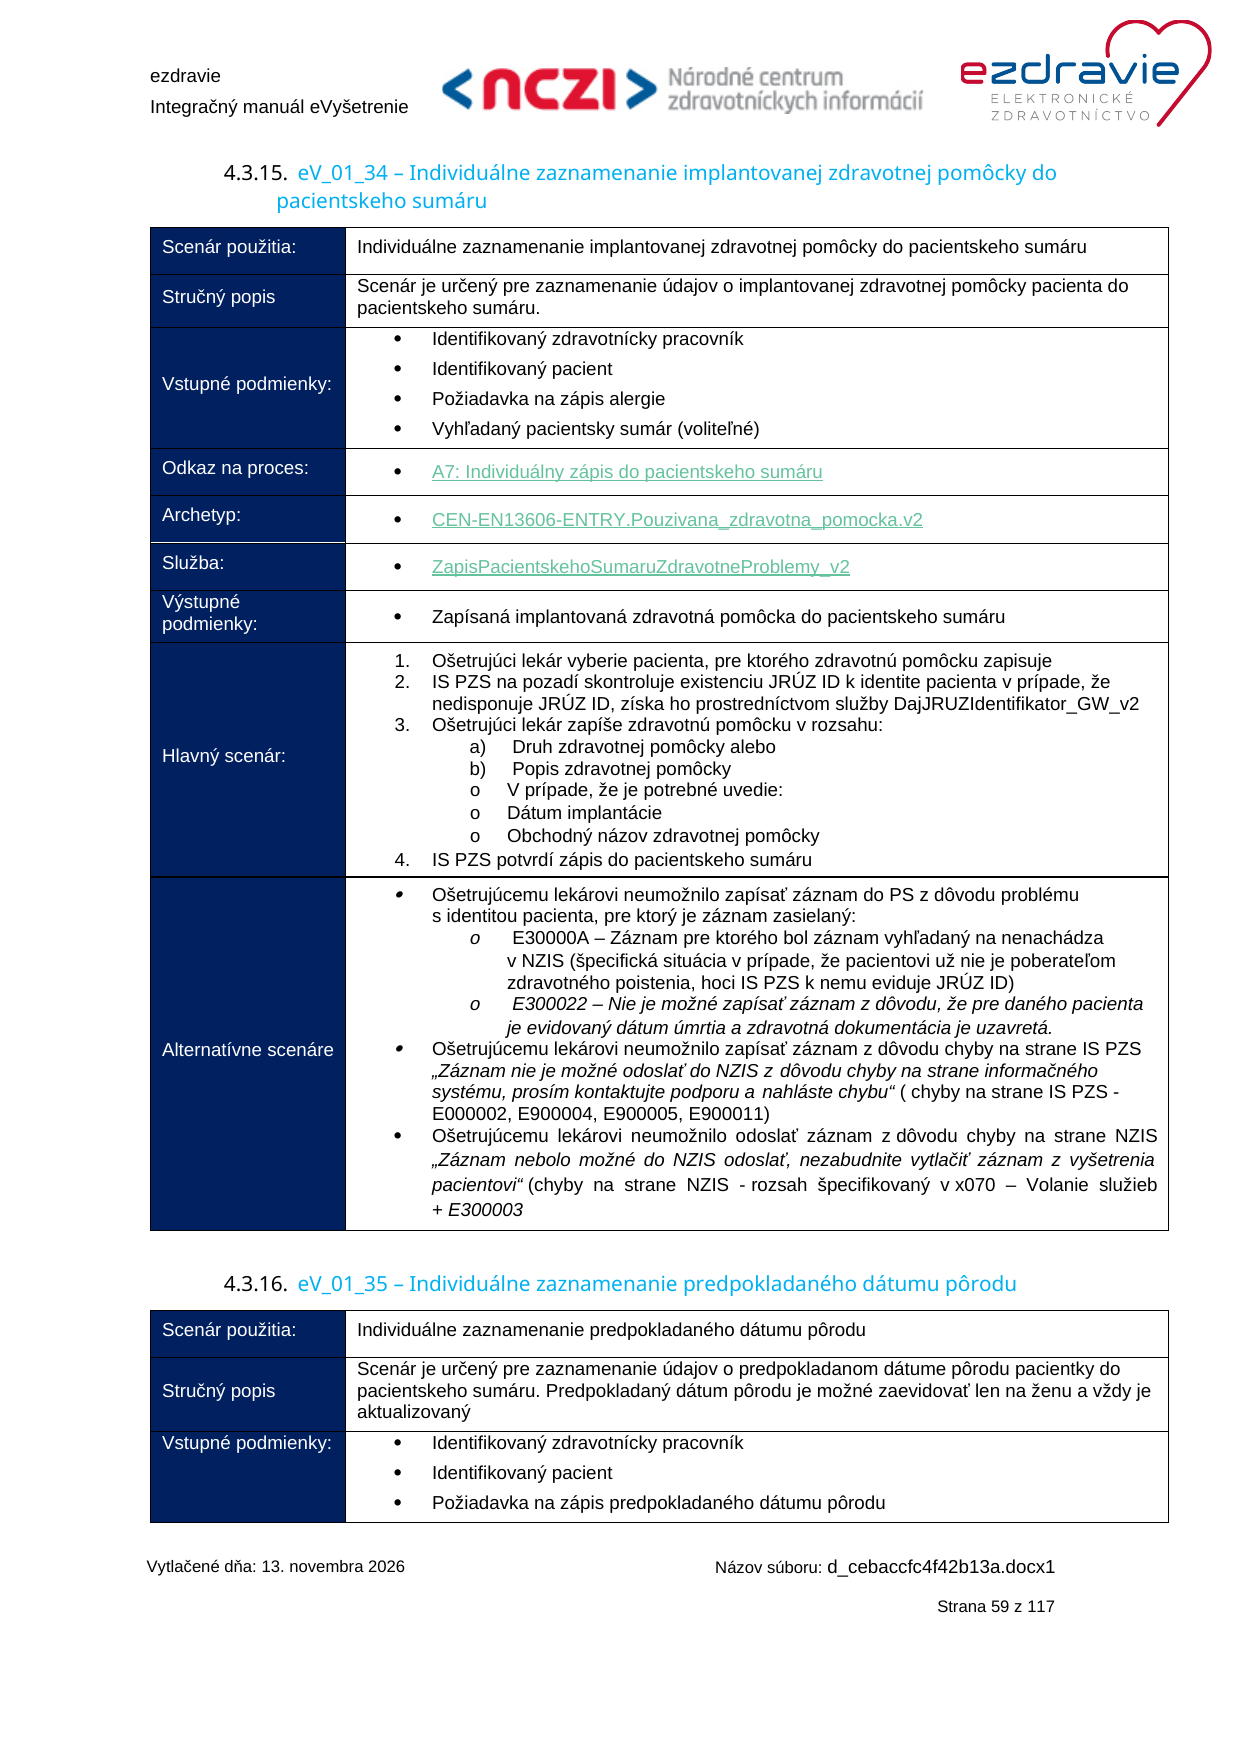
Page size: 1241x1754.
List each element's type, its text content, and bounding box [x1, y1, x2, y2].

table_cell ZapisPacientskehoSumaruZdravotneProblemy_v2 [346, 544, 1168, 590]
table_cell Scenár je určený pre zaznamenanie údajov o implantovanej zdravotnej pomôcky pacienta do pacientskeho sumáru. [346, 275, 1168, 327]
table_cell A7: Individuálny zápis do pacientskeho sumáru [346, 449, 1168, 495]
table_cell Identifikovaný zdravotnícky pracovník Identifikovaný pacient Požiadavka na zápis alergie Vyhľadaný pacientsky sumár (voliteľné) [346, 328, 1168, 448]
table_header Individuálne zaznamenanie implantovanej zdravotnej pomôcky do pacientskeho sumáru [346, 228, 1168, 274]
table_header Individuálne zaznamenanie predpokladaného dátumu pôrodu [346, 1311, 1168, 1357]
table_cell Výstupné podmienky: [151, 591, 345, 642]
table_cell CEN-EN13606-ENTRY.Pouzivana_zdravotna_pomocka.v2 [346, 496, 1168, 542]
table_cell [346, 1432, 1168, 1522]
table_cell Hlavný scenár: [151, 643, 345, 876]
table_cell Ošetrujúci lekár vyberie pacienta, pre ktorého zdravotnú pomôcku zapisuje IS PZS na pozadí skontroluje existenciu JRÚZ ID k identite pacienta v prípade, že nedisponuje JRÚZ ID, získa ho prostredníctvom služby DajJRUZIdentifikator_GW_v2 Ošetrujúci lekár zapíše zdravotnú pomôcku v rozsahu: Druh zdravotnej pomôcky alebo Popis zdravotnej pomôcky V prípade, že je potrebné uvedie: Dátum implantácie Obchodný názov zdravotnej pomôcky IS PZS potvrdí zápis do pacientskeho sumáru [346, 643, 1168, 876]
table_cell Stručný popis [151, 1358, 345, 1431]
subtitle eV_01_34 – Individuálne zaznamenanie implantovanej zdravotnej pomôcky do pacientskeho sumáru [224, 158, 1090, 214]
table_cell Scenár je určený pre zaznamenanie údajov o predpokladanom dátume pôrodu pacientky do pacientskeho sumáru. Predpokladaný dátum pôrodu je možné zaevidovať len na ženu a vždy je aktualizovaný [346, 1358, 1168, 1431]
table_cell Archetyp: [151, 496, 345, 542]
table_cell Zapísaná implantovaná zdravotná pomôcka do pacientskeho sumáru [346, 591, 1168, 642]
table_cell Alternatívne scenáre [151, 878, 345, 1230]
picture [961, 20, 1212, 127]
table_cell Vstupné podmienky: [151, 1432, 345, 1522]
table_header Scenár použitia: [151, 228, 345, 274]
table_cell Vstupné podmienky: [151, 328, 345, 448]
table_cell Stručný popis [151, 275, 345, 327]
table_cell Služba: [151, 544, 345, 590]
subtitle eV_01_35 – Individuálne zaznamenanie predpokladaného dátumu pôrodu [224, 1269, 1090, 1297]
table_header Scenár použitia: [151, 1311, 345, 1357]
picture [442, 67, 924, 114]
table_cell Odkaz na proces: [151, 449, 345, 495]
table_cell Ošetrujúcemu lekárovi neumožnilo zapísať záznam do PS z dôvodu problému s identitou pacienta, pre ktorý je záznam zasielaný: E30000A – Záznam pre ktorého bol záznam vyhľadaný na nenachádza v NZIS (špecifická situácia v prípade, že pacientovi už nie je poberateľom zdravotného poistenia, hoci IS PZS k nemu eviduje JRÚZ ID) E300022 – Nie je možné zapísať záznam z dôvodu, že pre daného pacienta je evidovaný dátum úmrtia a zdravotná dokumentácia je uzavretá. Ošetrujúcemu lekárovi neumožnilo zapísať záznam z dôvodu chyby na strane IS PZS „Záznam nie je možné odoslať do NZIS z dôvodu chyby na strane informačného systému, prosím kontaktujte podporu a nahláste chybu“ ( chyby na strane IS PZS - E000002, E900004, E900005, E900011) Ošetrujúcemu lekárovi neumožnilo odoslať záznam z dôvodu chyby na strane NZIS „Záznam nebolo možné do NZIS odoslať, nezabudnite vytlačiť záznam z vyšetrenia pacientovi“ (chyby na strane NZIS - rozsah špecifikovaný v x070 – Volanie služieb + E300003 [346, 878, 1168, 1230]
